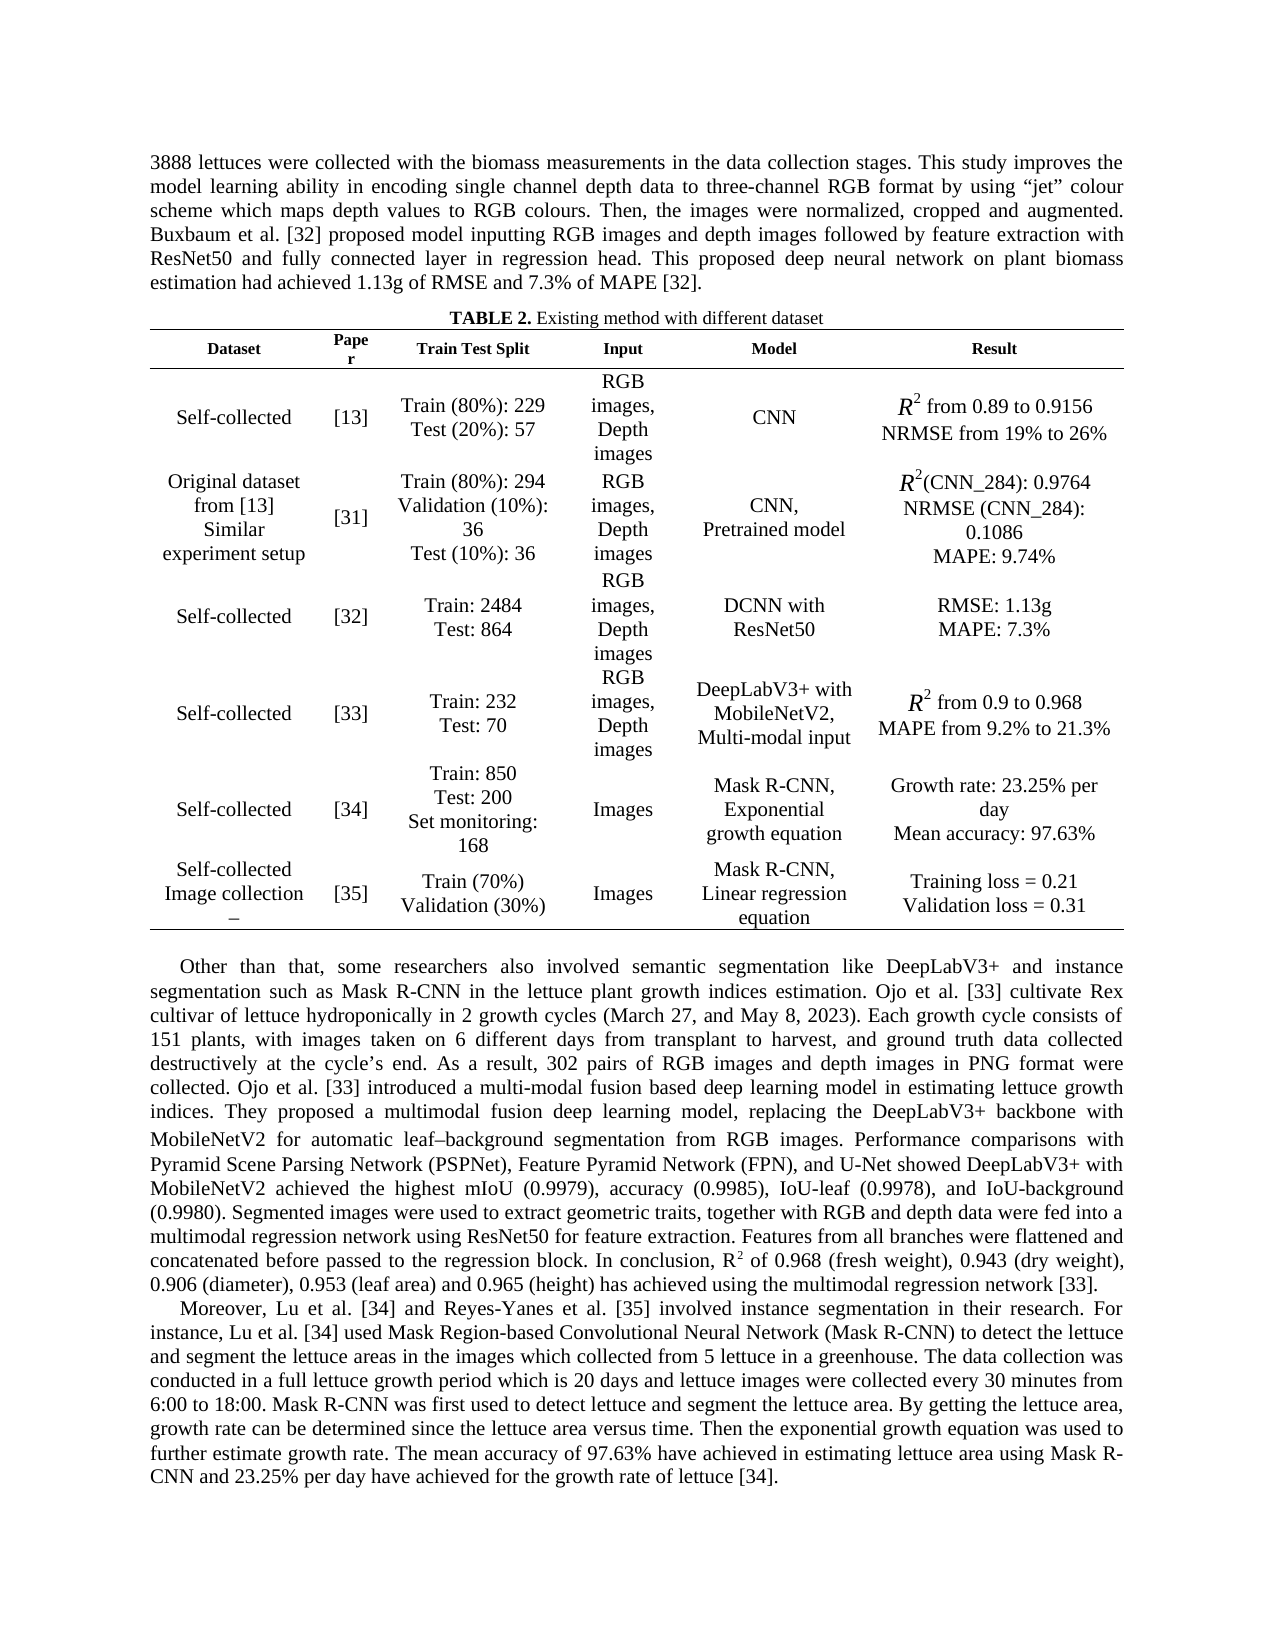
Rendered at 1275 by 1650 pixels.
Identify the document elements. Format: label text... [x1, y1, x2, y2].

table_cell RGB images, Depth images [563, 665, 683, 761]
table_cell DCNN with ResNet50 [683, 569, 865, 665]
table_cell [31] [318, 465, 383, 568]
table_cell Mask R-CNN, Exponential growth equation [683, 761, 865, 857]
table_cell Train (80%): 294 Validation (10%): 36 Test (10%): 36 [383, 465, 562, 568]
table_cell [32] [318, 569, 383, 665]
table_cell Train (80%): 229 Test (20%): 57 [383, 369, 562, 465]
table_cell Self-collected [150, 761, 318, 857]
table_cell RGB images, Depth images [563, 369, 683, 465]
table_cell Self-collected Image collection – [150, 857, 318, 929]
table_cell Input [563, 330, 683, 368]
table_cell Model [683, 330, 865, 368]
table_cell Paper [318, 330, 383, 368]
text Other than that, some researchers also involved semantic segmentation like DeepLabV3+ and instance segmentation such as Mask R-CNN in the lettuce plant growth indices estimation. Ojo et al. [33] cultivate Rex cultivar of lettuce hydroponically in 2 growth cycles (March 27, and May 8, 2023). Each growth cycle consists of 151 plants, with images taken on 6 different days from transplant to harvest, and ground truth data collected destructively at the cycle’s end. As a result, 302 pairs of RGB images and depth images in PNG format were collected. Ojo et al. [33] introduced a multi-modal fusion based deep learning model in estimating lettuce growth indices. They proposed a multimodal fusion deep learning model, replacing the DeepLabV3+ backbone with MobileNetV2 for automatic leaf–background segmentation from RGB images. Performance comparisons with Pyramid Scene Parsing Network (PSPNet), Feature Pyramid Network (FPN), and U-Net showed DeepLabV3+ with MobileNetV2 achieved the highest mIoU (0.9979), accuracy (0.9985), IoU-leaf (0.9978), and IoU-background (0.9980). Segmented images were used to extract geometric traits, together with RGB and depth data were fed into a multimodal regression network using ResNet50 for feature extraction. Features from all branches were flattened and concatenated before passed to the regression block. In conclusion, R2 of 0.968 (fresh weight), 0.943 (dry weight), 0.906 (diameter), 0.953 (leaf area) and 0.965 (height) has achieved using the multimodal regression network [33]. [150, 954, 1125, 1296]
table_cell Train: 850 Test: 200 Set monitoring: 168 [383, 761, 562, 857]
table_cell Self-collected [150, 369, 318, 465]
table_cell [13] [318, 369, 383, 465]
table_cell CNN, Pretrained model [683, 465, 865, 568]
table_cell Train: 2484 Test: 864 [383, 569, 562, 665]
table_cell Train (70%) Validation (30%) [383, 857, 562, 929]
table_header TABLE 2. Existing method with different dataset [150, 294, 1123, 328]
table_cell CNN [683, 369, 865, 465]
table_cell Dataset [150, 330, 318, 368]
table_cell [34] [318, 761, 383, 857]
table_cell Train: 232 Test: 70 [383, 665, 562, 761]
table_cell Growth rate: 23.25% per day Mean accuracy: 97.63% [865, 761, 1123, 857]
table_cell Self-collected [150, 665, 318, 761]
table_cell Training loss = 0.21 Validation loss = 0.31 [865, 857, 1123, 929]
table_cell Original dataset from [13] Similar experiment setup [150, 465, 318, 568]
table_cell Result [865, 330, 1123, 368]
table_cell (CNN_284): 0.9764 NRMSE (CNN_284): 0.1086 MAPE: 9.74% [865, 465, 1123, 568]
table_cell [33] [318, 665, 383, 761]
table_cell [35] [318, 857, 383, 929]
text Moreover, Lu et al. [34] and Reyes-Yanes et al. [35] involved instance segmentation in their research. For instance, Lu et al. [34] used Mask Region-based Convolutional Neural Network (Mask R-CNN) to detect the lettuce and segment the lettuce areas in the images which collected from 5 lettuce in a greenhouse. The data collection was conducted in a full lettuce growth period which is 20 days and lettuce images were collected every 30 minutes from 6:00 to 18:00. Mask R-CNN was first used to detect lettuce and segment the lettuce area. By getting the lettuce area, growth rate can be determined since the lettuce area versus time. Then the exponential growth equation was used to further estimate growth rate. The mean accuracy of 97.63% have achieved in estimating lettuce area using Mask R-CNN and 23.25% per day have achieved for the growth rate of lettuce [34]. [150, 1296, 1125, 1488]
table_cell Images [563, 857, 683, 929]
table_cell from 0.89 to 0.9156 NRMSE from 19% to 26% [865, 369, 1123, 465]
table_cell RGB images, Depth images [563, 465, 683, 568]
table_cell Mask R-CNN, Linear regression equation [683, 857, 865, 929]
table_cell from 0.9 to 0.968 MAPE from 9.2% to 21.3% [865, 665, 1123, 761]
table_cell DeepLabV3+ with MobileNetV2, Multi-modal input [683, 665, 865, 761]
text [150, 150, 1125, 294]
table_cell RGB images, Depth images [563, 569, 683, 665]
table_cell RMSE: 1.13g MAPE: 7.3% [865, 569, 1123, 665]
table_cell Train Test Split [383, 330, 562, 368]
table_cell Images [563, 761, 683, 857]
table_cell Self-collected [150, 569, 318, 665]
